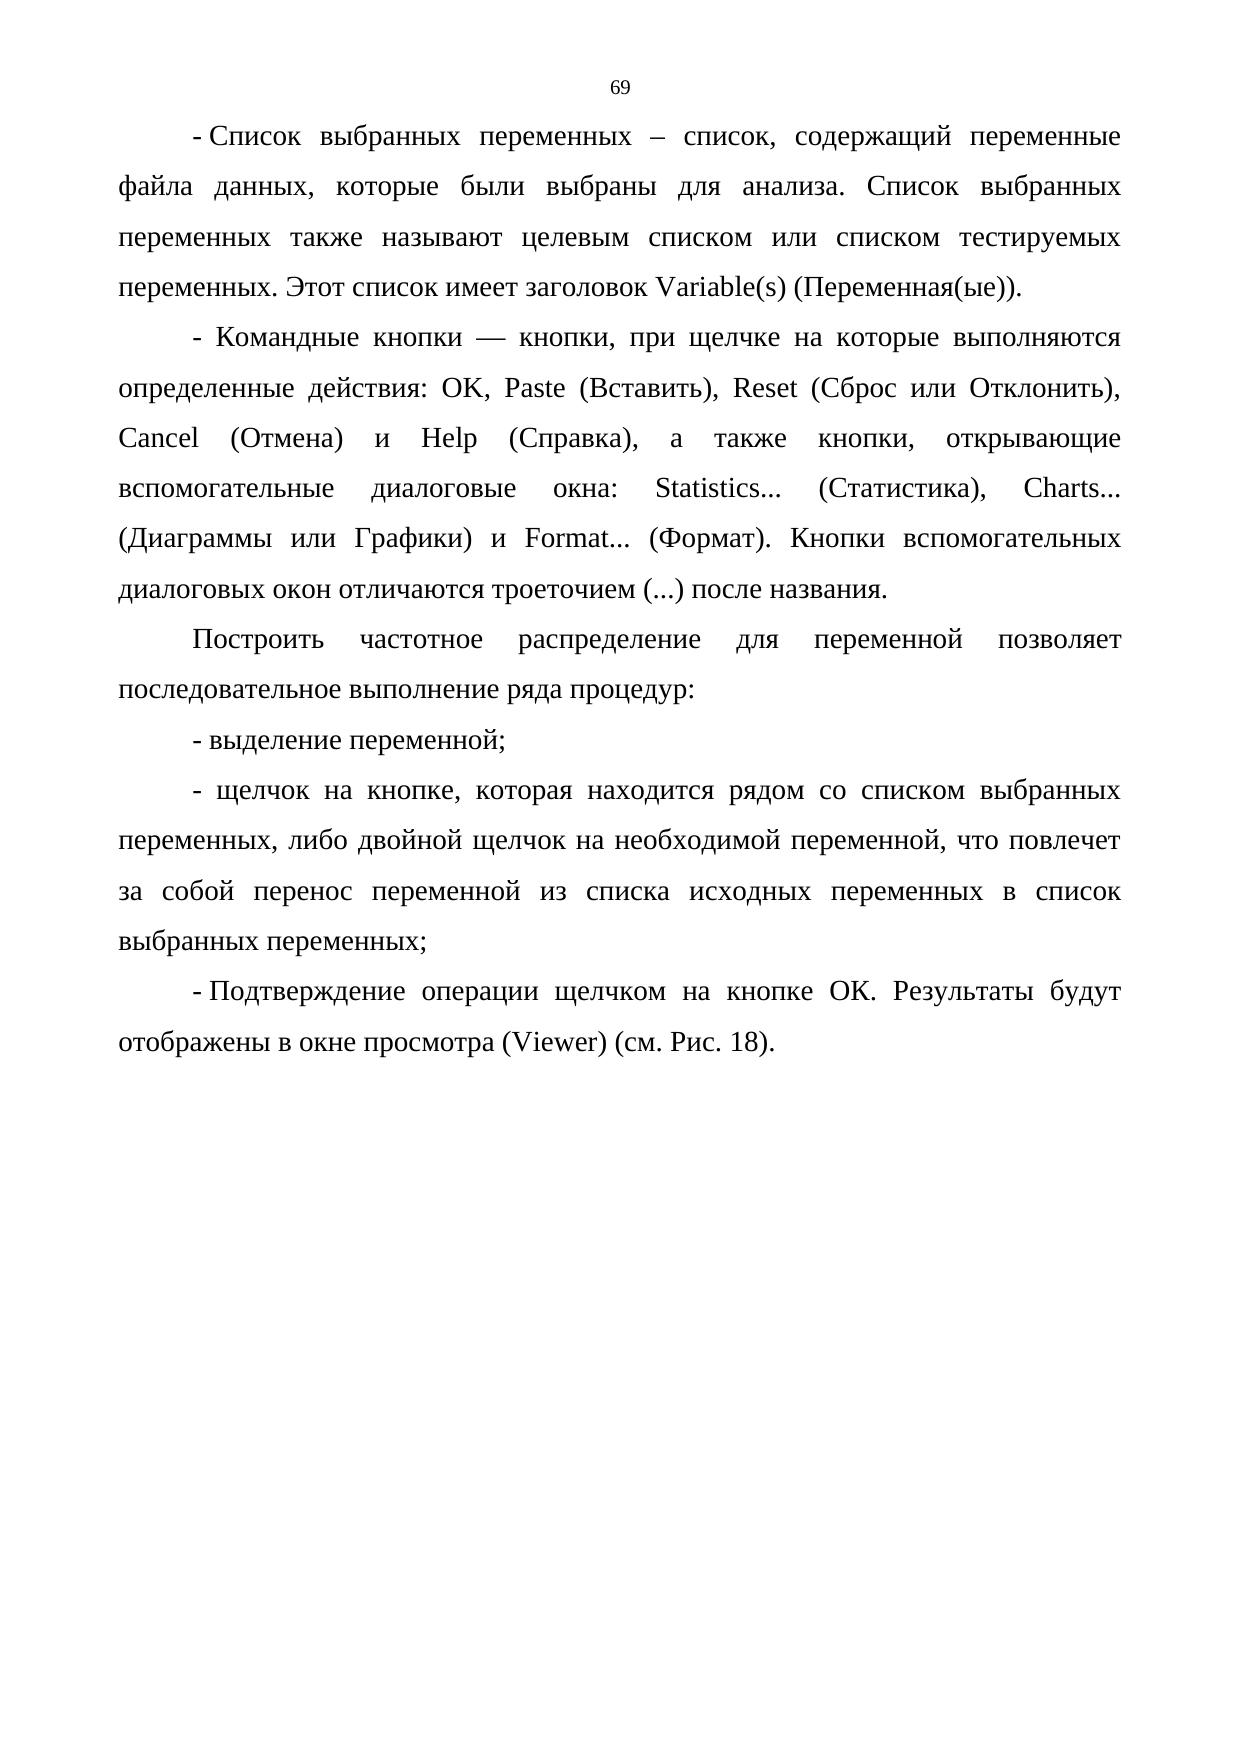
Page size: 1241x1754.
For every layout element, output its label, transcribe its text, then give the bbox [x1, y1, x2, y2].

text - выделение переменной; [118, 722, 1122, 755]
text - щелчок на кнопке, которая находится рядом со списком выбранных переменных, либо двойной щелчок на необходимой переменной, что повлечет за собой перенос переменной из списка исходных переменных в список выбранных переменных; [118, 772, 1122, 957]
text - Список выбранных переменных – список, содержащий переменные файла данных, которые были выбраны для анализа. Список выбранных переменных также называют целевым списком или списком тестируемых переменных. Этот список имеет заголовок Variable(s) (Переменная(ые)). [118, 118, 1122, 303]
text - Подтверждение операции щелчком на кнопке ОК. Результаты будут отображены в окне просмотра (Viewer) (см. Рис. 18). [118, 973, 1122, 1057]
text - Командные кнопки — кнопки, при щелчке на которые выполняются определенные действия: OK, Paste (Вставить), Reset (Сброс или Отклонить), Cancel (Отмена) и Help (Справка), а также кнопки, открывающие вспомогательные диалоговые окна: Statistics... (Статистика), Charts... (Диаграммы или Графики) и Format... (Формат). Кнопки вспомогательных диалоговых окон отличаются троеточием (...) после названия. [118, 319, 1122, 604]
text Построить частотное распределение для переменной позволяет последовательное выполнение ряда процедур: [118, 621, 1122, 705]
